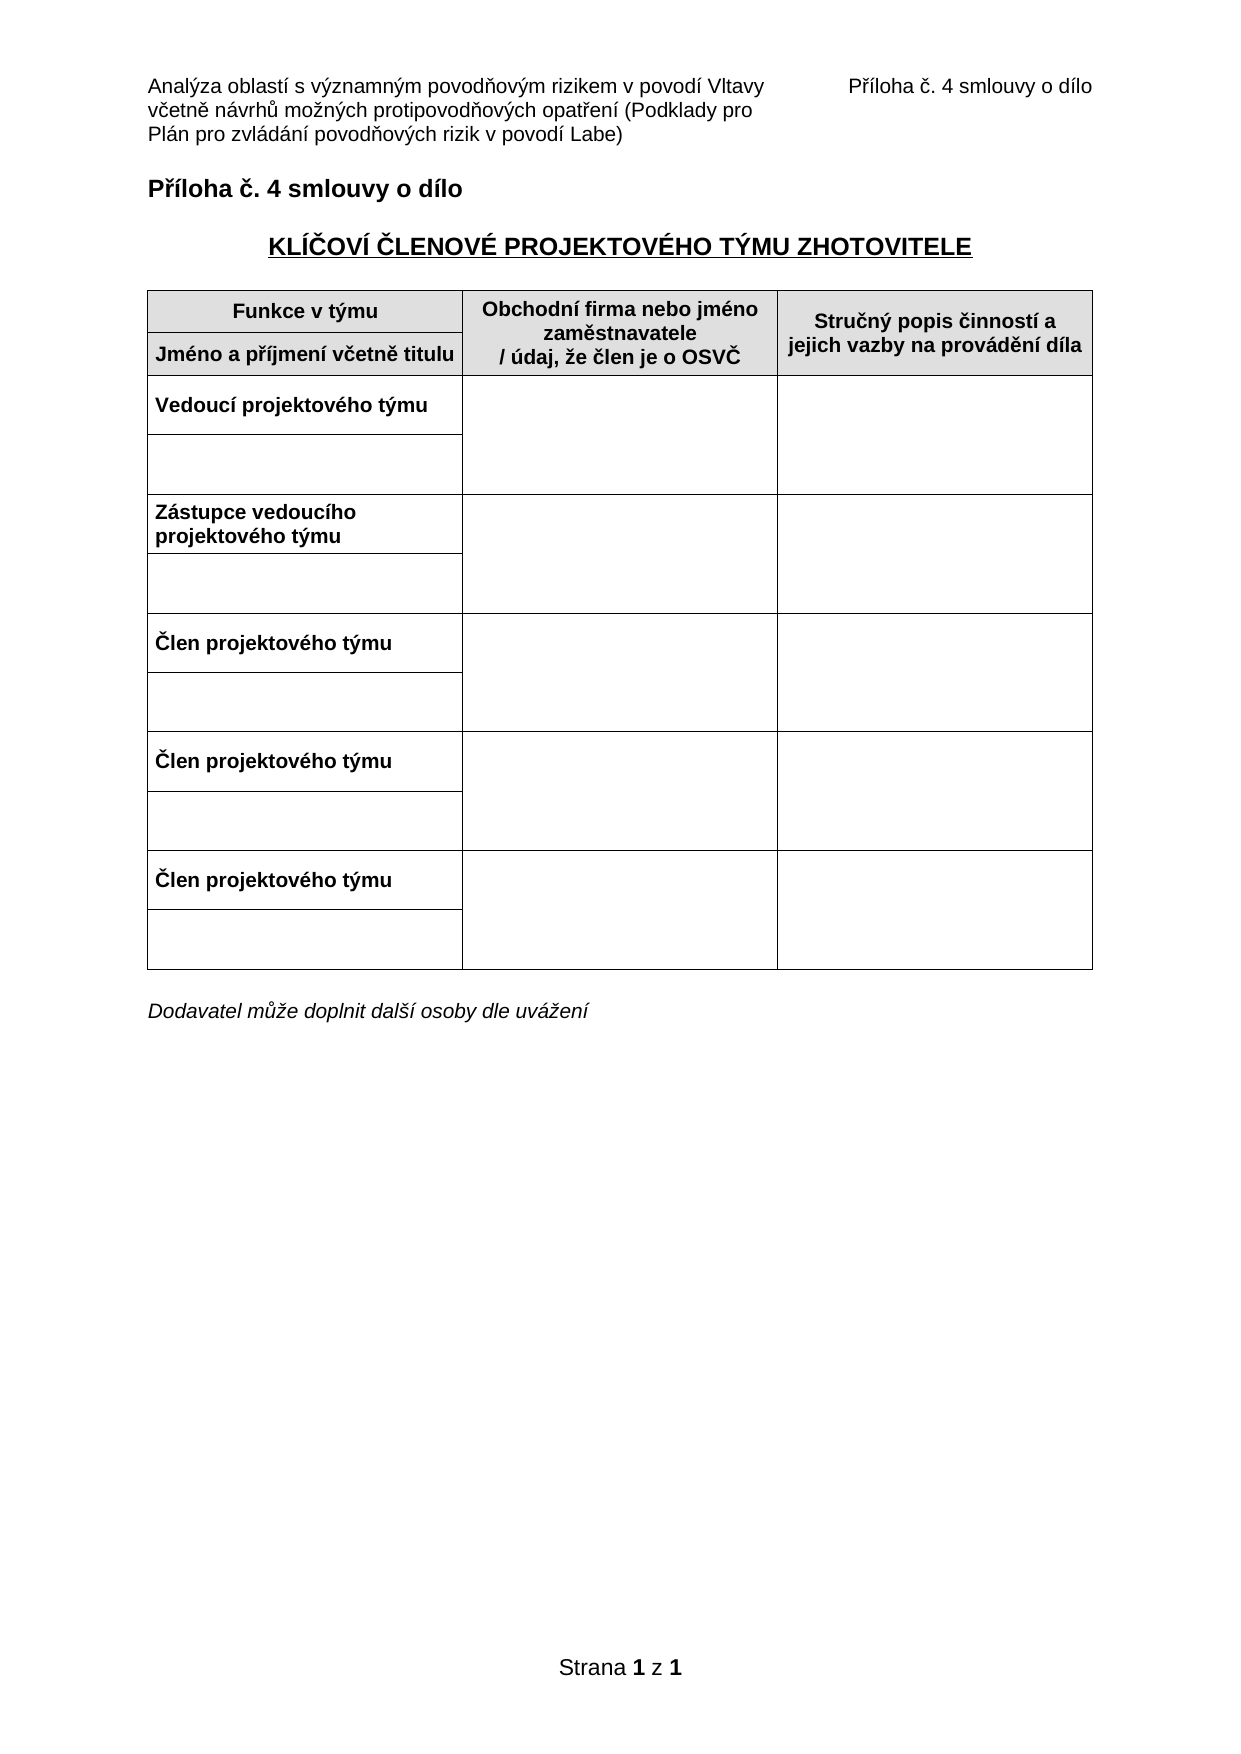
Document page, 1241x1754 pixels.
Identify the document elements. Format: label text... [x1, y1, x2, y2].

table_cell [778, 376, 1092, 494]
table_cell [778, 614, 1092, 731]
table_header Funkce v týmu [148, 291, 462, 332]
table_cell Zástupce vedoucího projektového týmu [148, 495, 462, 553]
table_cell [778, 851, 1092, 969]
table_header Obchodní firma nebo jméno zaměstnavatele / údaj, že člen je o OSVČ [463, 291, 777, 375]
table_cell [148, 792, 462, 850]
table_header Stručný popis činností a jejich vazby na provádění díla [778, 291, 1092, 375]
table_cell [148, 554, 462, 612]
table_cell [148, 910, 462, 969]
table_cell [148, 435, 462, 494]
table_cell Jméno a příjmení včetně titulu [148, 333, 462, 375]
table_cell [463, 376, 777, 494]
table_cell [148, 673, 462, 731]
table_cell Člen projektového týmu [148, 851, 462, 909]
table_cell [463, 851, 777, 969]
table_cell Vedoucí projektového týmu [148, 376, 462, 434]
table_cell Člen projektového týmu [148, 614, 462, 672]
table_cell [463, 495, 777, 612]
table_cell [778, 732, 1092, 850]
table_cell [463, 614, 777, 731]
text Příloha č. 4 smlouvy o dílo [148, 174, 1093, 203]
text Dodavatel může doplnit další osoby dle uvážení [148, 998, 1093, 1022]
table_cell Člen projektového týmu [148, 732, 462, 791]
table_cell [778, 495, 1092, 612]
table_cell [463, 732, 777, 850]
text KLÍČOVÍ ČLENOVÉ PROJEKTOVÉHO TÝMU ZHOTOVITELE [148, 232, 1093, 261]
